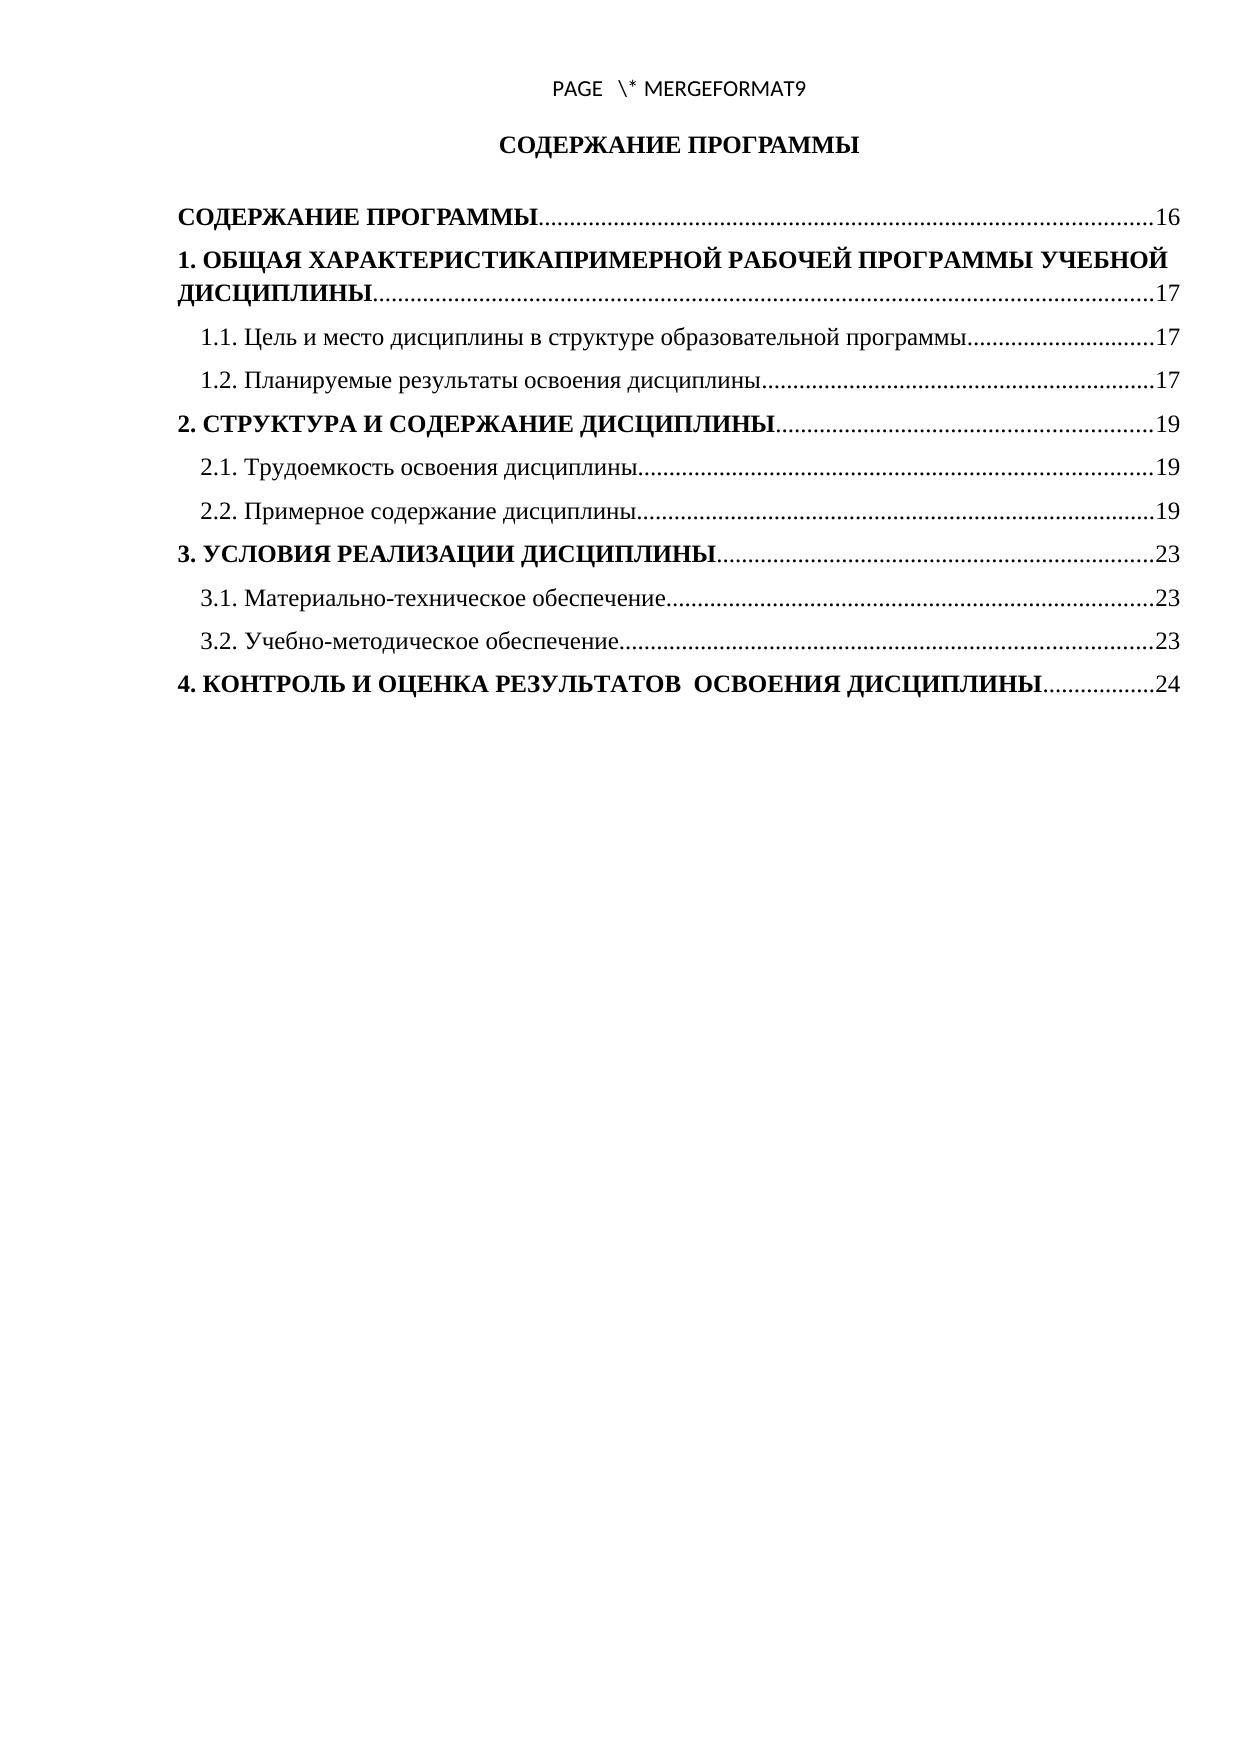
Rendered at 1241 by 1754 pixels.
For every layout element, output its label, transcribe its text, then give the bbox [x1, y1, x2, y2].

text 4. КОНТРОЛЬ И ОЦЕНКА РЕЗУЛЬТАТОВ ОСВОЕНИЯ ДИСЦИПЛИНЫ 24 [177, 669, 1181, 698]
text СОДЕРЖАНИЕ ПРОГРАММЫ 16 [177, 202, 1181, 231]
text 1.2. Планируемые результаты освоения дисциплины 17 [200, 365, 1181, 394]
text 2.1. Трудоемкость освоения дисциплины 19 [200, 452, 1181, 481]
text 3.1. Материально-техническое обеспечение 23 [200, 583, 1181, 611]
text 2. СТРУКТУРА И СОДЕРЖАНИЕ ДИСЦИПЛИНЫ 19 [177, 409, 1181, 438]
text 1. ОБЩАЯ ХАРАКТЕРИСТИКАПРИМЕРНОЙ РАБОЧЕЙ ПРОГРАММЫ УЧЕБНОЙ ДИСЦИПЛИНЫ 17 [177, 246, 1181, 307]
text 3.2. Учебно-методическое обеспечение 23 [200, 626, 1181, 655]
text 1.1. Цель и место дисциплины в структуре образовательной программы 17 [200, 322, 1181, 351]
text СОДЕРЖАНИЕ ПРОГРАММЫ [177, 130, 1181, 159]
text 3. УСЛОВИЯ РЕАЛИЗАЦИИ ДИСЦИПЛИНЫ 23 [177, 539, 1181, 568]
text 2.2. Примерное содержание дисциплины 19 [200, 496, 1181, 524]
